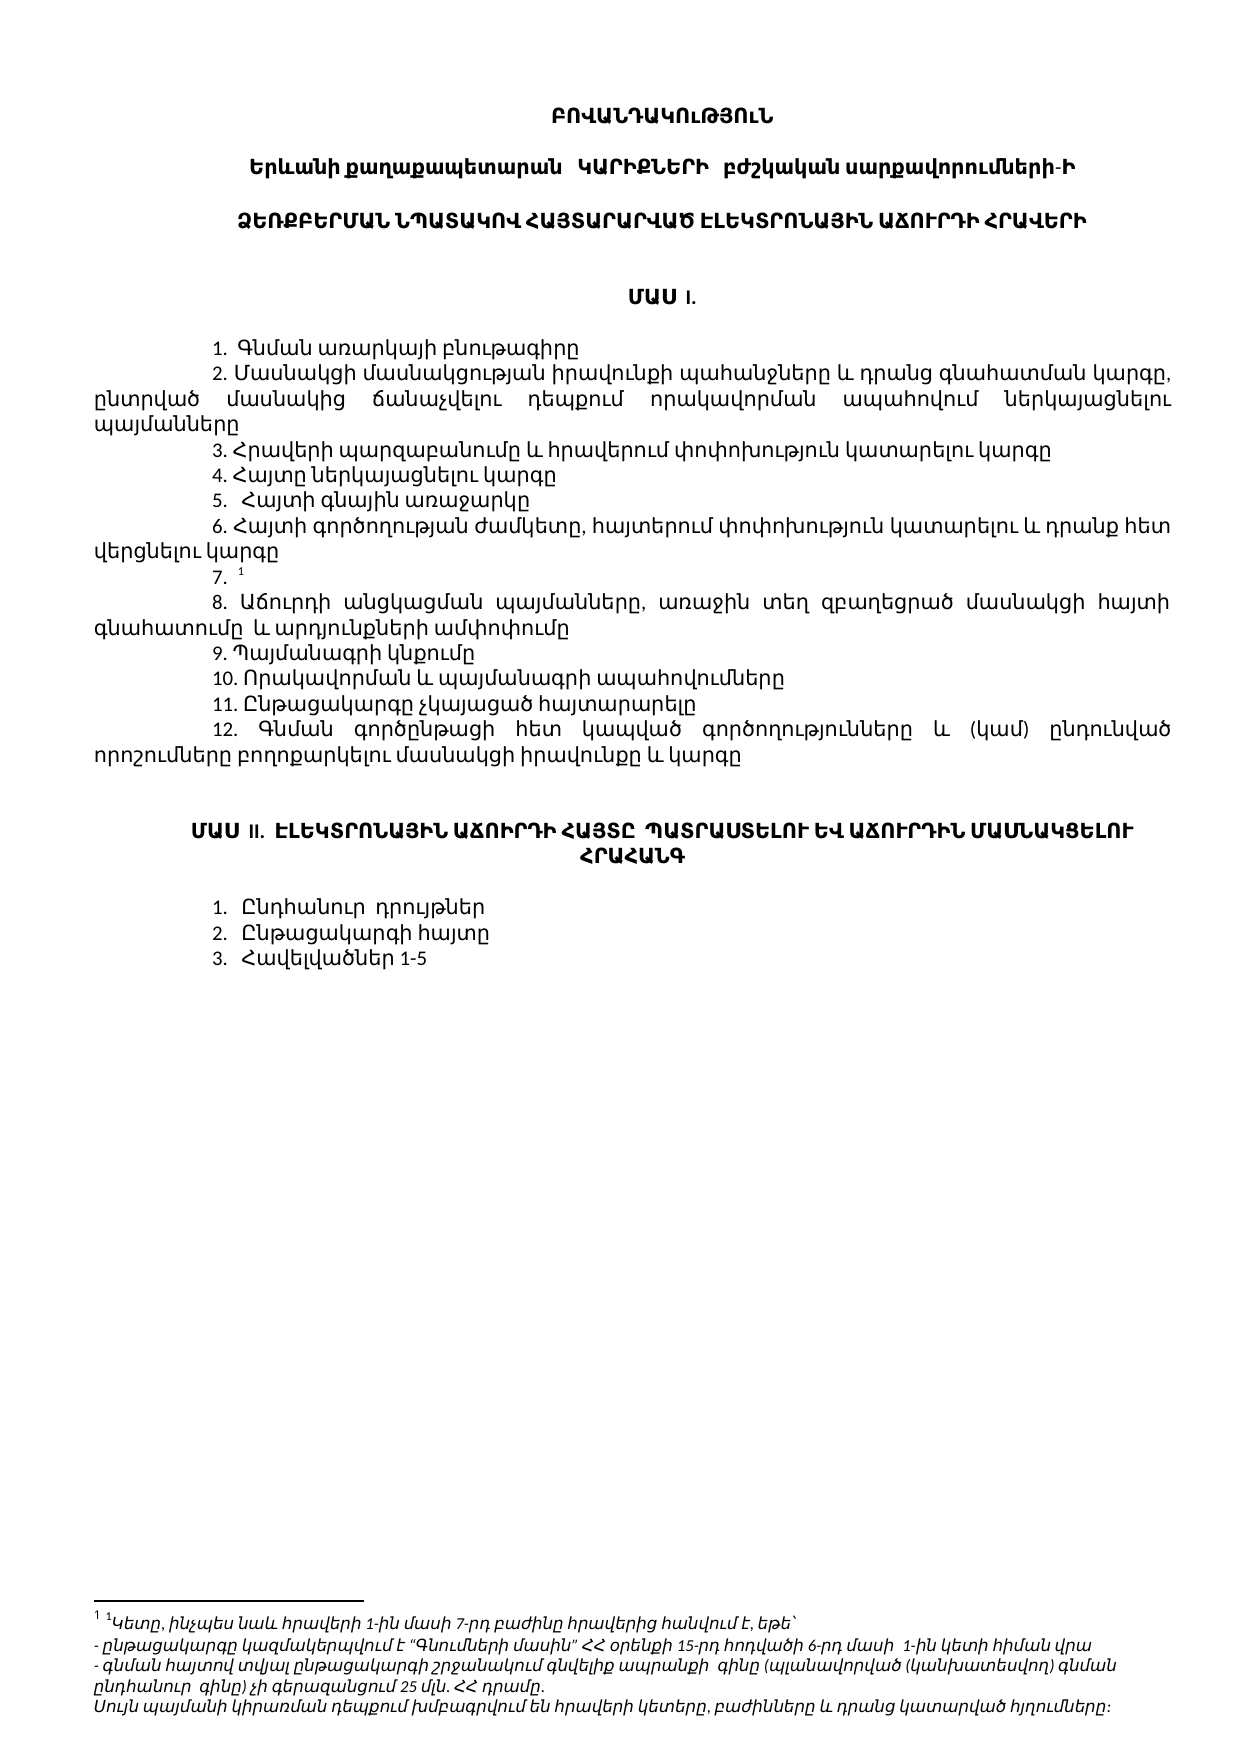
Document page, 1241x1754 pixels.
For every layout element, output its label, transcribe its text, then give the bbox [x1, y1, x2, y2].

text 1. Գնման առարկայի բնութագիրը [94, 335, 1171, 361]
text ՄԱՍ II. ԷԼԵԿՏՐՈՆԱՅԻՆ ԱՃՈԻՐԴԻ ՀԱՅՏԸ ՊԱՏՐԱՍՏԵԼՈՒ ԵՎ ԱՃՈՒՐԴԻՆ ՄԱՍՆԱԿՑԵԼՈՒ ՀՐԱՀԱՆԳ [94, 818, 1171, 869]
text 11. Ընթացակարգը չկայացած հայտարարելը [94, 691, 1171, 716]
text 3. Հրավերի պարզաբանումը և հրավերում փոփոխություն կատարելու կարգը [94, 437, 1171, 462]
text 4. Հայտը ներկայացնելու կարգը [94, 462, 1171, 488]
text 10. Որակավորման և պայմանագրի ապահովումները [94, 666, 1171, 691]
text 12. Գնման գործընթացի հետ կապված գործողությունները և (կամ) ընդունված որոշումները բողոքարկելու մասնակցի իրավունքը և կարգը [94, 716, 1171, 767]
text ԲՈՎԱՆԴԱԿՈւԹՅՈւՆ [94, 103, 1171, 128]
text 9. Պայմանագրի կնքումը [94, 640, 1171, 666]
text ՄԱՍ I. [94, 284, 1171, 310]
text 7. 1 [94, 564, 1171, 589]
text 2. Ընթացակարգի հայտը [94, 920, 1171, 945]
text 2. Մասնակցի մասնակցության իրավունքի պահանջները և դրանց գնահատման կարգը, ընտրված մասնակից ճանաչվելու դեպքում որակավորման ապահովում ներկայացնելու պայմանները [94, 361, 1171, 437]
text ՁԵՌՔԲԵՐՄԱՆ ՆՊԱՏԱԿՈՎ ՀԱՅՏԱՐԱՐՎԱԾ ԷԼԵԿՏՐՈՆԱՅԻՆ ԱՃՈՒՐԴԻ ՀՐԱՎԵՐԻ [94, 208, 1171, 233]
text 5. Հայտի գնային առաջարկը [94, 488, 1171, 513]
text 1. Ընդհանուր դրույթներ [94, 894, 1171, 920]
text 8. Աճուրդի անցկացման պայմանները, առաջին տեղ զբաղեցրած մասնակցի հայտի գնահատումը և արդյունքների ամփոփումը [94, 589, 1171, 640]
text Երևանի քաղաքապետարան ԿԱՐԻՔՆԵՐԻ բժշկական սարքավորումների-Ի [94, 154, 1171, 179]
text 3. Հավելվածներ 1-5 [94, 945, 1171, 971]
text 6. Հայտի գործողության ժամկետը, հայտերում փոփոխություն կատարելու և դրանք հետ վերցնելու կարգը [94, 513, 1171, 564]
